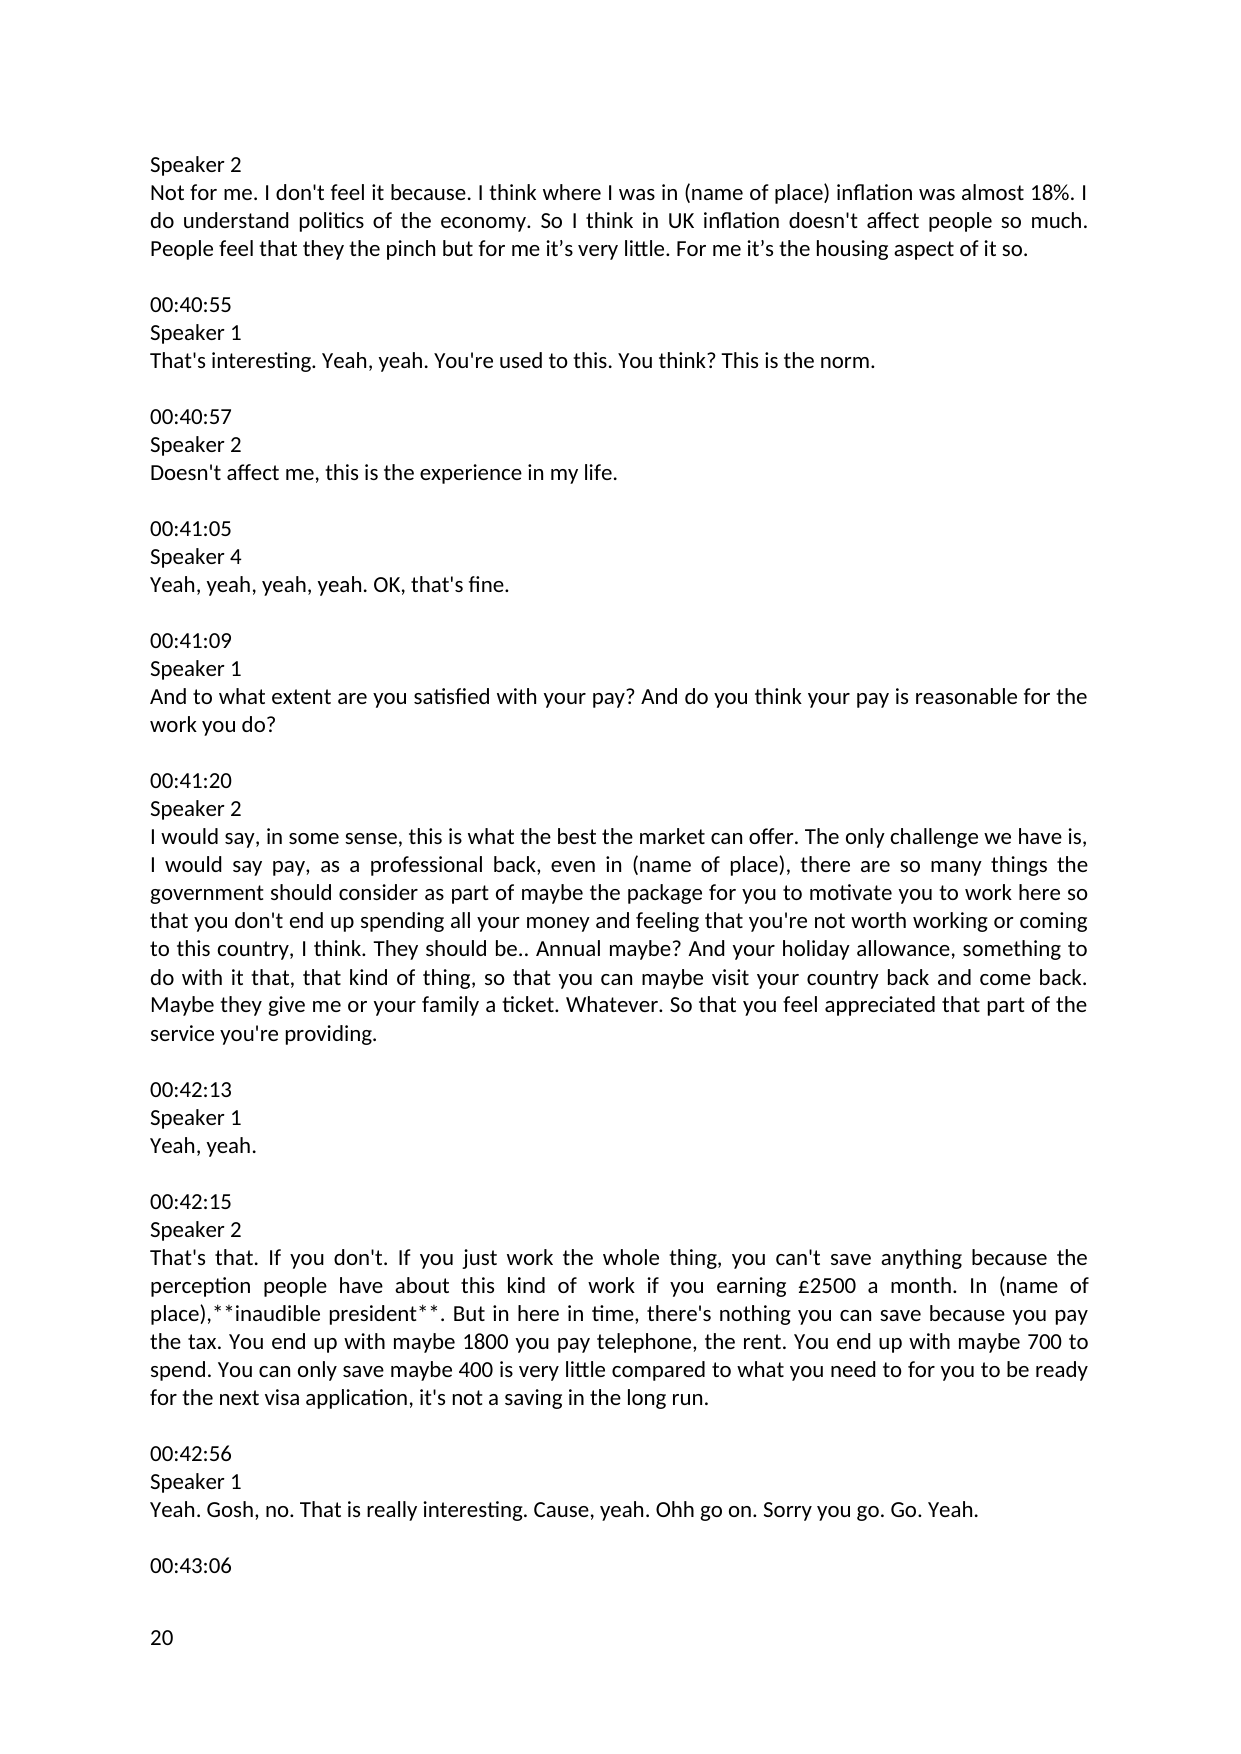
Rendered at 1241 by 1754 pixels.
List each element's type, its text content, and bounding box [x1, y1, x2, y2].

text Yeah, yeah. [150, 1131, 1090, 1159]
text Doesn't affect me, this is the experience in my life. [150, 458, 1090, 486]
text That's interesting. Yeah, yeah. You're used to this. You think? This is the norm. [150, 346, 1090, 374]
text 00:42:15 [150, 1187, 1090, 1215]
text 00:40:55 [150, 290, 1090, 318]
text Speaker 2 [150, 150, 1090, 178]
text 00:42:13 [150, 1075, 1090, 1103]
text 00:42:56 [150, 1439, 1090, 1467]
text Not for me. I don't feel it because. I think where I was in (name of place) inflation was almost 18%. I do understand politics of the economy. So I think in UK inflation doesn't affect people so much. People feel that they the pinch but for me it’s very little. For me it’s the housing aspect of it so. [150, 178, 1090, 262]
text Speaker 2 [150, 430, 1090, 458]
text 00:40:57 [150, 402, 1090, 430]
text That's that. If you don't. If you just work the whole thing, you can't save anything because the perception people have about this kind of work if you earning £2500 a month. In (name of place),**inaudible president**. But in here in time, there's nothing you can save because you pay the tax. You end up with maybe 1800 you pay telephone, the rent. You end up with maybe 700 to spend. You can only save maybe 400 is very little compared to what you need to for you to be ready for the next visa application, it's not a saving in the long run. [150, 1243, 1090, 1411]
text Speaker 1 [150, 1467, 1090, 1495]
text Speaker 2 [150, 1215, 1090, 1243]
text 00:41:05 [150, 514, 1090, 542]
text Speaker 1 [150, 318, 1090, 346]
text I would say, in some sense, this is what the best the market can offer. The only challenge we have is, I would say pay, as a professional back, even in (name of place), there are so many things the government should consider as part of maybe the package for you to motivate you to work here so that you don't end up spending all your money and feeling that you're not worth working or coming to this country, I think. They should be.. Annual maybe? And your holiday allowance, something to do with it that, that kind of thing, so that you can maybe visit your country back and come back. Maybe they give me or your family a ticket. Whatever. So that you feel appreciated that part of the service you're providing. [150, 822, 1090, 1047]
text Speaker 4 [150, 542, 1090, 570]
text Speaker 1 [150, 1103, 1090, 1131]
text Speaker 1 [150, 654, 1090, 682]
text And to what extent are you satisfied with your pay? And do you think your pay is reasonable for the work you do? [150, 682, 1090, 738]
text Yeah. Gosh, no. That is really interesting. Cause, yeah. Ohh go on. Sorry you go. Go. Yeah. [150, 1495, 1090, 1523]
text Yeah, yeah, yeah, yeah. OK, that's fine. [150, 570, 1090, 598]
text 00:41:09 [150, 626, 1090, 654]
text 00:43:06 [150, 1551, 1090, 1579]
text Speaker 2 [150, 794, 1090, 822]
text 00:41:20 [150, 766, 1090, 794]
